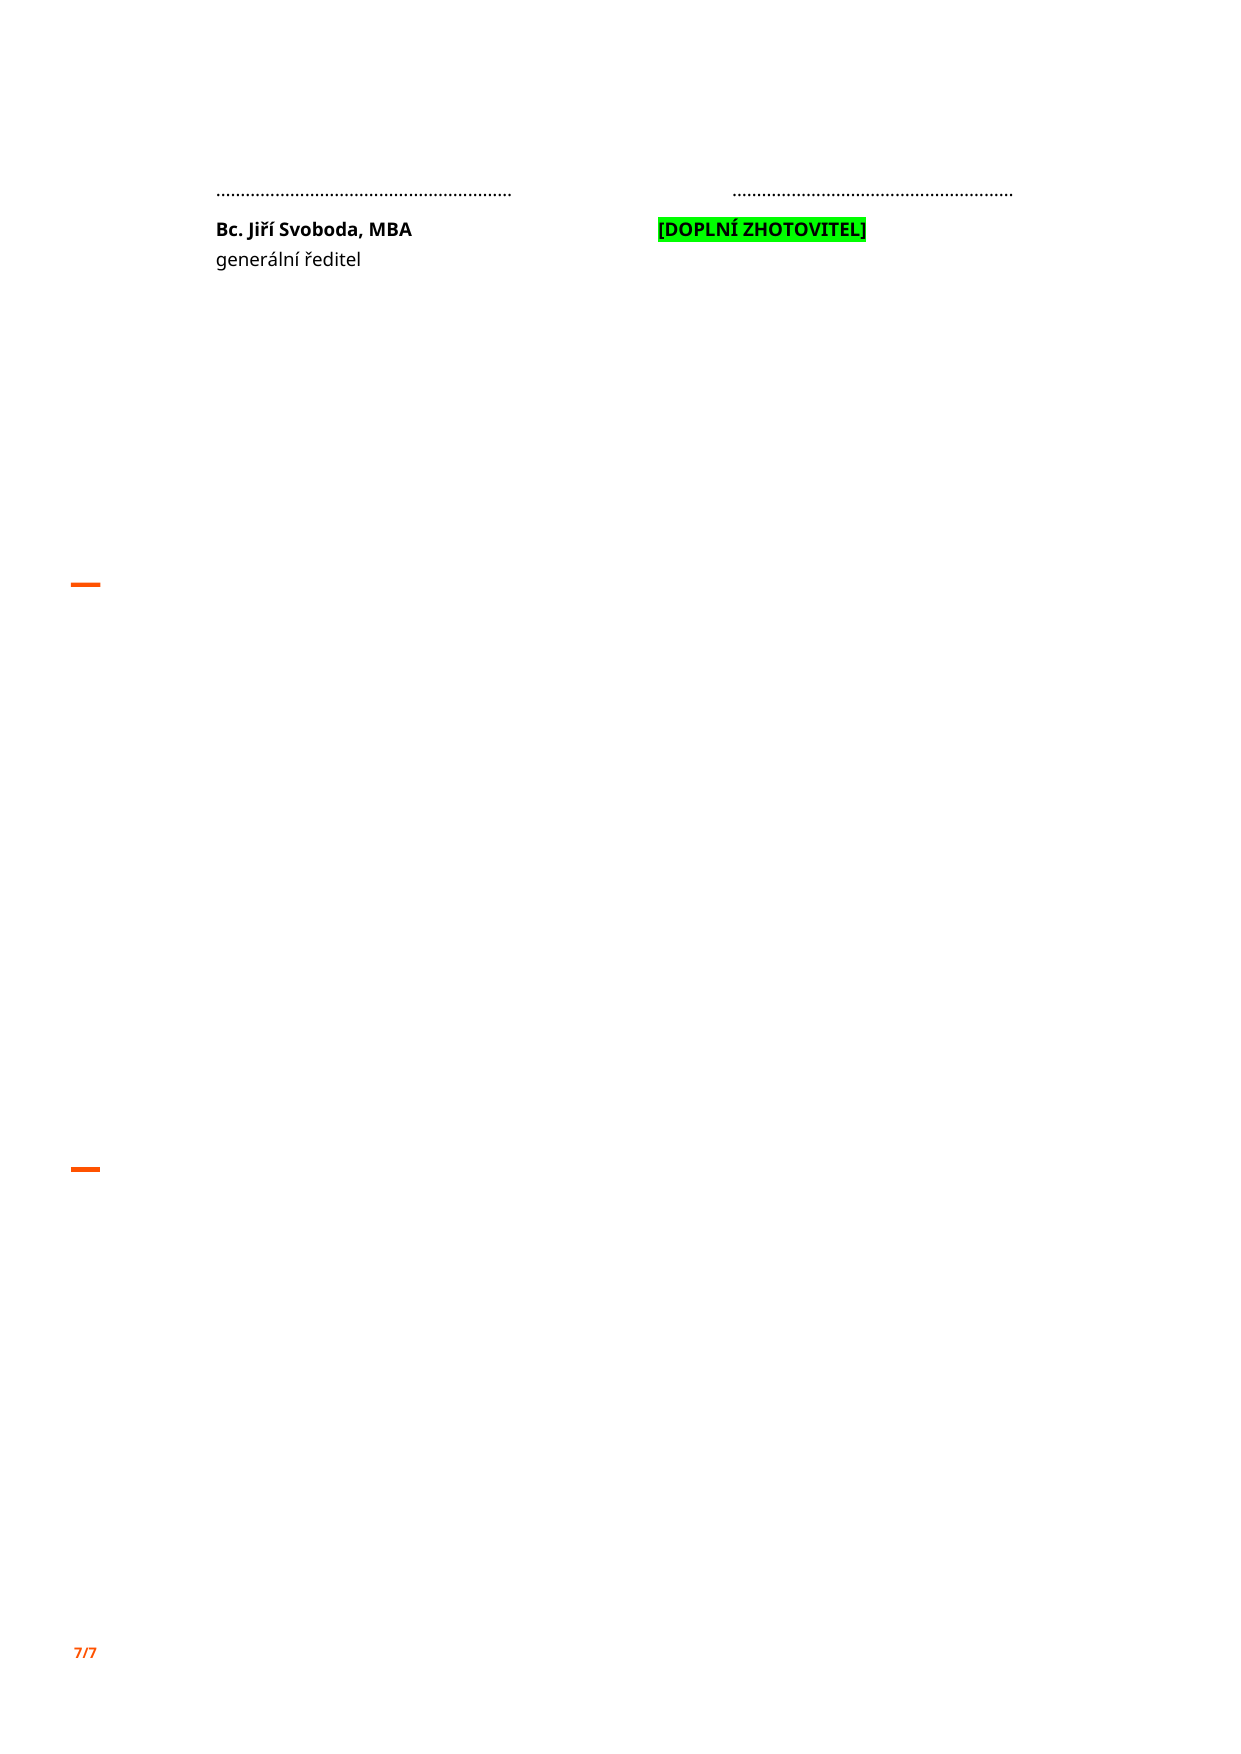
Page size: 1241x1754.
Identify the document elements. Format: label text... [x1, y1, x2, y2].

text Bc. Jiří Svoboda, MBA [DOPLNÍ ZHOTOVITEL] generální ředitel [216, 217, 1122, 272]
text …………………………………………………… ………………………………………………… [216, 176, 1122, 202]
